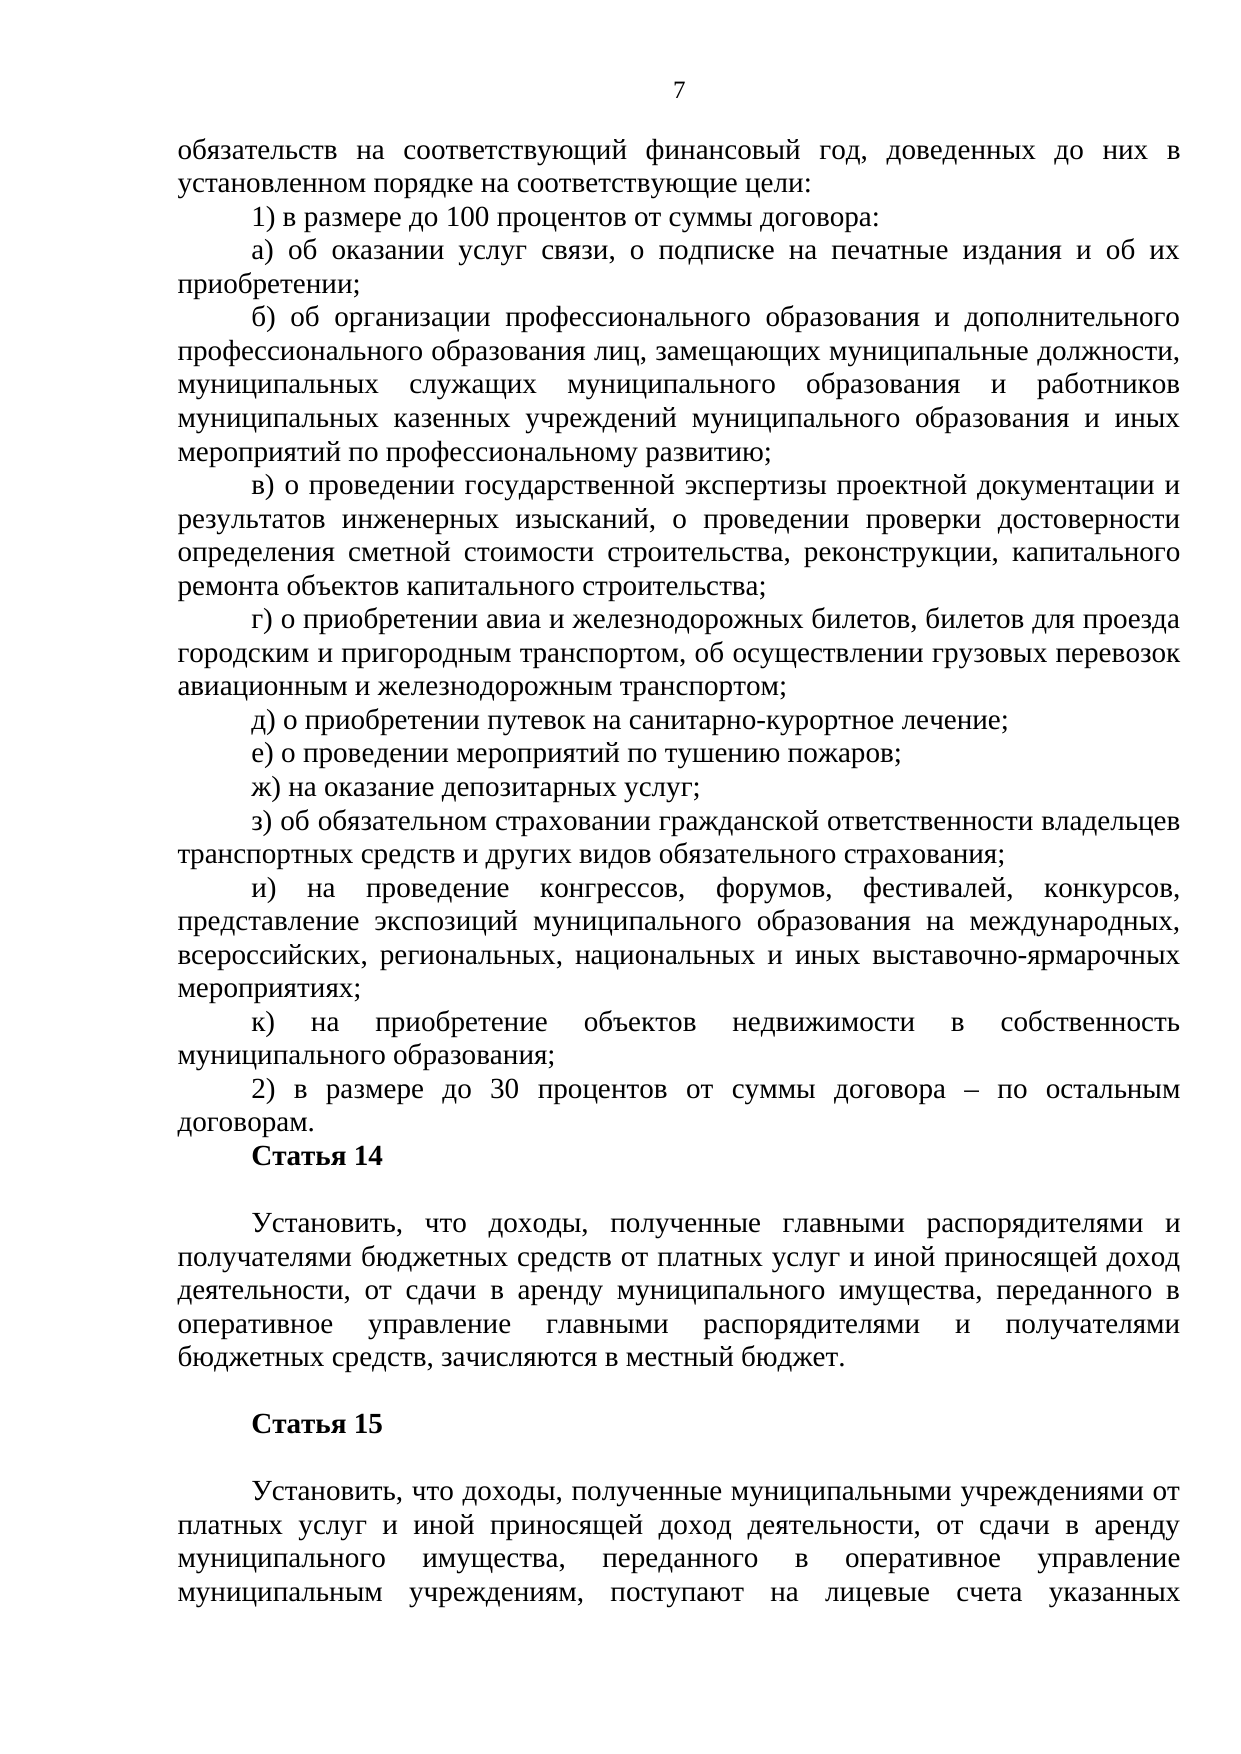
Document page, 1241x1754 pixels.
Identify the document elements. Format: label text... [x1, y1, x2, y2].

text Статья 15 [177, 1406, 1181, 1440]
text з) об обязательном страховании гражданской ответственности владельцев транспортных средств и других видов обязательного страхования; [177, 803, 1181, 870]
text д) о приобретении путевок на санитарно-курортное лечение; [177, 702, 1181, 736]
text в) о проведении государственной экспертизы проектной документации и результатов инженерных изысканий, о проведении проверки достоверности определения сметной стоимости строительства, реконструкции, капитального ремонта объектов капитального строительства; [177, 467, 1181, 601]
text и) на проведение конгрессов, форумов, фестивалей, конкурсов, представление экспозиций муниципального образования на международных, всероссийских, региональных, национальных и иных выставочно-ярмарочных мероприятиях; [177, 870, 1181, 1004]
text 1) в размере до 100 процентов от суммы договора: [177, 199, 1181, 232]
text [177, 132, 1181, 199]
text Установить, что доходы, полученные главными распорядителями и получателями бюджетных средств от платных услуг и иной приносящей доход деятельности, от сдачи в аренду муниципального имущества, переданного в оперативное управление главными распорядителями и получателями бюджетных средств, зачисляются в местный бюджет. [177, 1205, 1181, 1373]
text Статья 14 [177, 1138, 1181, 1172]
text к) на приобретение объектов недвижимости в собственность муниципального образования; [177, 1004, 1181, 1071]
text а) об оказании услуг связи, о подписке на печатные издания и об их приобретении; [177, 232, 1181, 299]
text г) о приобретении авиа и железнодорожных билетов, билетов для проезда городским и пригородным транспортом, об осуществлении грузовых перевозок авиационным и железнодорожным транспортом; [177, 601, 1181, 702]
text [177, 1473, 1181, 1608]
text ж) на оказание депозитарных услуг; [177, 769, 1181, 803]
text е) о проведении мероприятий по тушению пожаров; [177, 736, 1181, 769]
text 2) в размере до 30 процентов от суммы договора – по остальным договорам. [177, 1071, 1181, 1138]
text б) об организации профессионального образования и дополнительного профессионального образования лиц, замещающих муниципальные должности, муниципальных служащих муниципального образования и работников муниципальных казенных учреждений муниципального образования и иных мероприятий по профессиональному развитию; [177, 299, 1181, 467]
